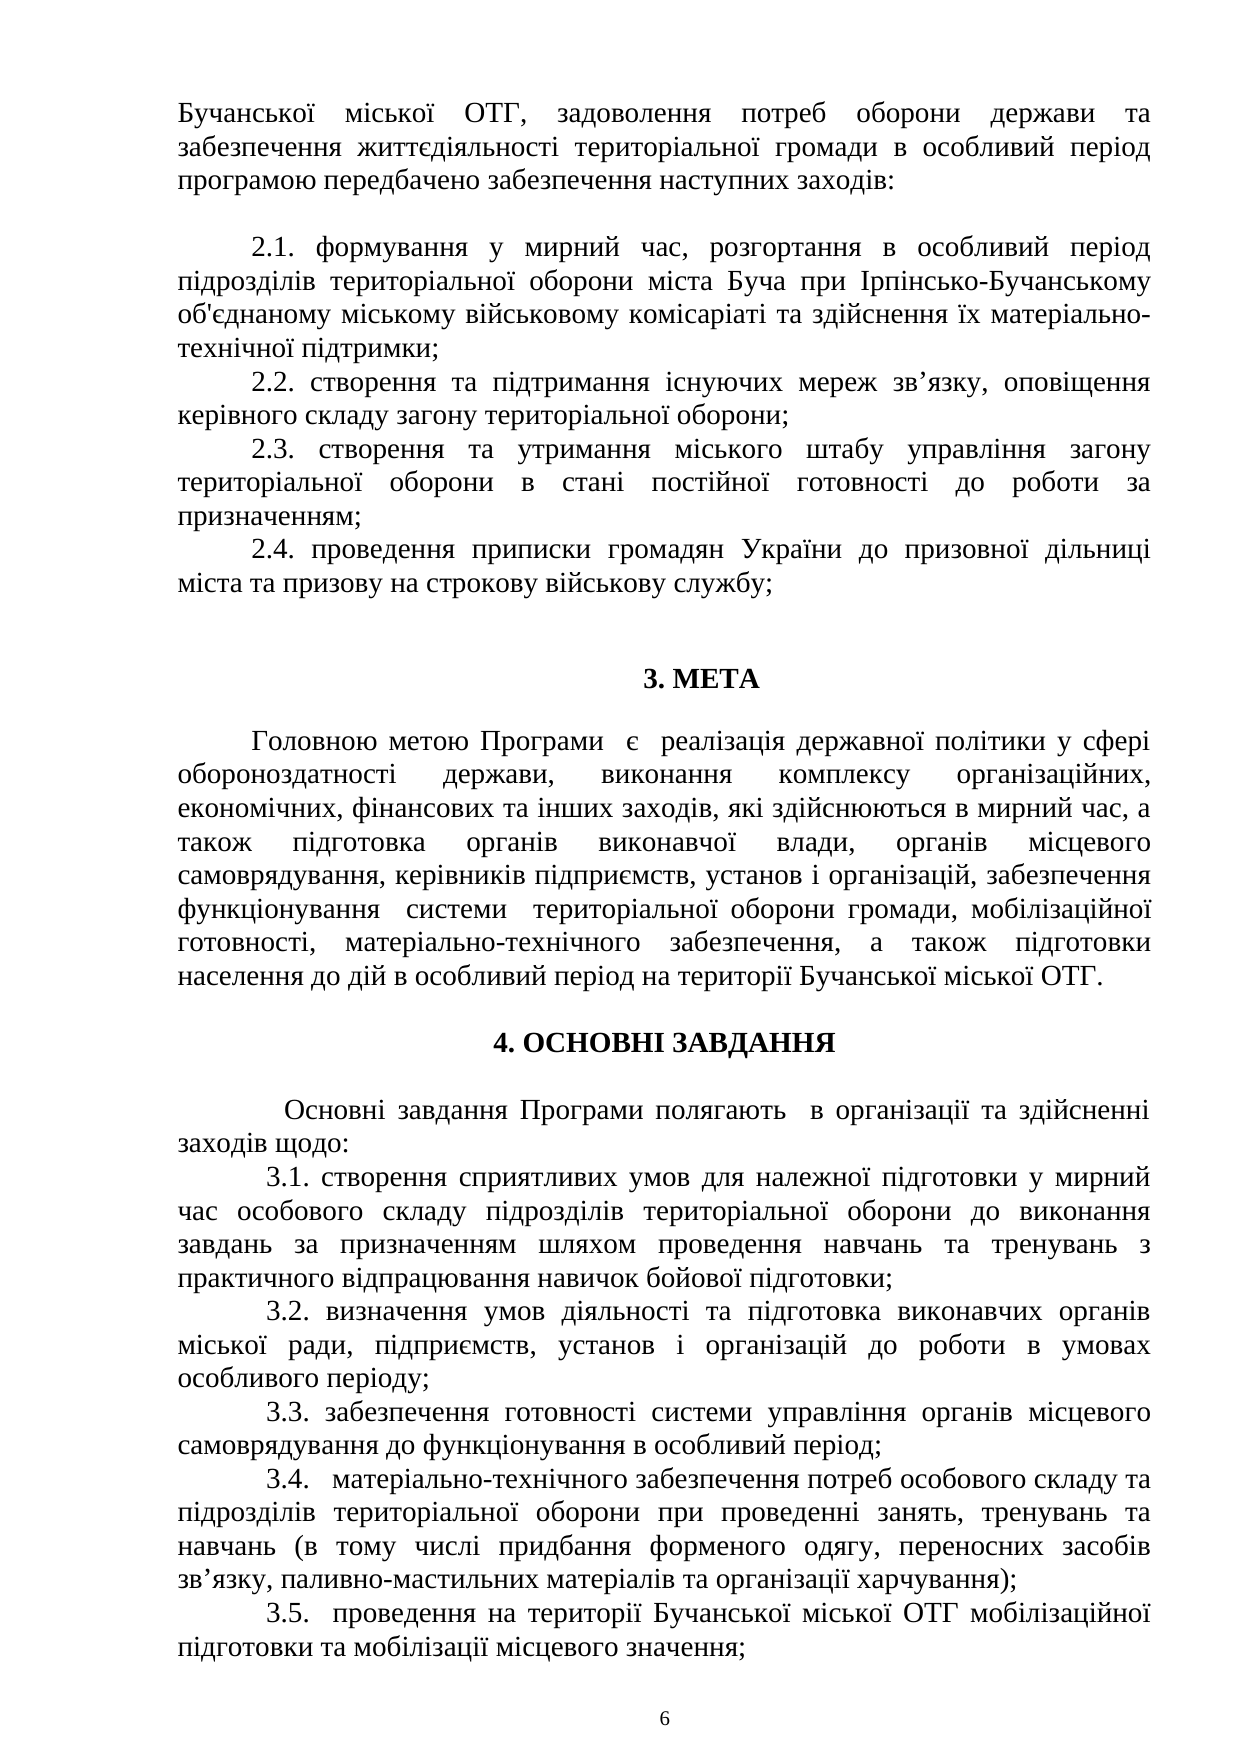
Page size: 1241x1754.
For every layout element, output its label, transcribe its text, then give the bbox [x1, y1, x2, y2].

text 3.1. створення сприятливих умов для належної підготовки у мирний час особового складу підрозділів територіальної оборони до виконання завдань за призначенням шляхом проведення навчань та тренувань з практичного відпрацювання навичок бойової підготовки; [177, 1159, 1152, 1293]
text 4. ОСНОВНІ ЗАВДАННЯ [177, 1025, 1152, 1058]
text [177, 95, 1152, 196]
text 3. МЕТА [177, 661, 1152, 694]
text 3.5. проведення на території Бучанської міської ОТГ мобілізаційної підготовки та мобілізації місцевого значення; [177, 1595, 1152, 1662]
text 2.4. проведення приписки громадян України до призовної дільниці міста та призову на строкову військову службу; [177, 531, 1152, 598]
text Основні завдання Програми полягають в організації та здійсненні заходів щодо: [177, 1092, 1152, 1159]
text 2.2. створення та підтримання існуючих мереж зв’язку, оповіщення керівного складу загону територіальної оборони; [177, 364, 1152, 431]
text 3.2. визначення умов діяльності та підготовка виконавчих органів міської ради, підприємств, установ і організацій до роботи в умовах особливого періоду; [177, 1293, 1152, 1394]
text 3.4. матеріально-технічного забезпечення потреб особового складу та підрозділів територіальної оборони при проведенні занять, тренувань та навчань (в тому числі придбання форменого одягу, переносних засобів зв’язку, паливно-мастильних матеріалів та організації харчування); [177, 1461, 1152, 1595]
text Головною метою Програми є реалізація державної політики у сфері обороноздатності держави, виконання комплексу організаційних, економічних, фінансових та інших заходів, які здійснюються в мирний час, а також підготовка органів виконавчої влади, органів місцевого самоврядування, керівників підприємств, установ і організацій, забезпечення функціонування системи територіальної оборони громади, мобілізаційної готовності, матеріально-технічного забезпечення, а також підготовки населення до дій в особливий період на території Бучанської міської ОТГ. [177, 723, 1152, 991]
text 2.3. створення та утримання міського штабу управління загону територіальної оборони в стані постійної готовності до роботи за призначенням; [177, 431, 1152, 531]
text 3.3. забезпечення готовності системи управління органів місцевого самоврядування до функціонування в особливий період; [177, 1394, 1152, 1461]
text 2.1. формування у мирний час, розгортання в особливий період підрозділів територіальної оборони міста Буча при Ірпінсько-Бучанському об'єднаному міському військовому комісаріаті та здійснення їх матеріально-технічної підтримки; [177, 229, 1152, 364]
